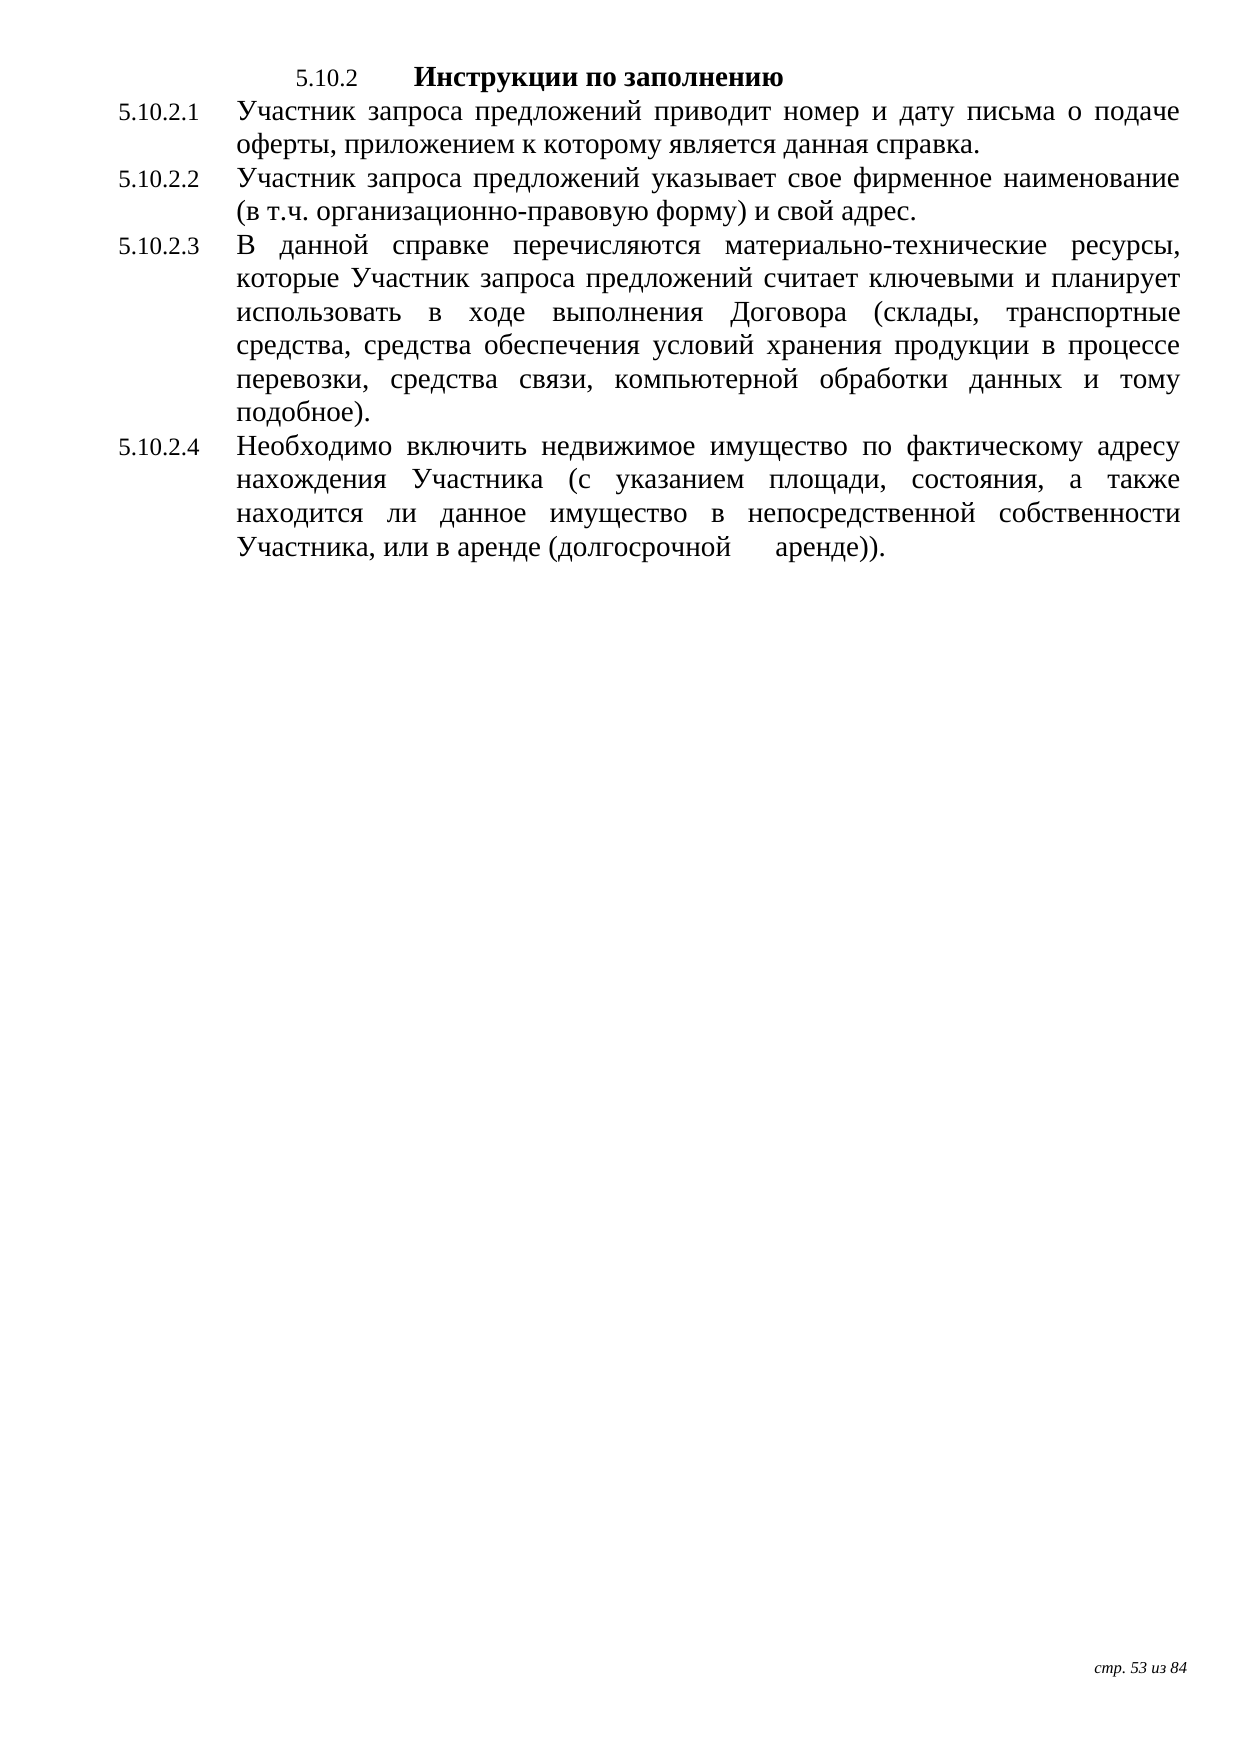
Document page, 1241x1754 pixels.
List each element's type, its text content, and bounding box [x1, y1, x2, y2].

text Необходимо включить недвижимое имущество по фактическому адресу нахождения Участника (с указанием площади, состояния, а также находится ли данное имущество в непосредственной собственности Участника, или в аренде (долгосрочной аренде)). [118, 428, 1181, 562]
text Участник запроса предложений указывает свое фирменное наименование (в т.ч. организационно-правовую форму) и свой адрес. [118, 160, 1181, 227]
text Инструкции по заполнению [236, 59, 1181, 93]
text В данной справке перечисляются материально-технические ресурсы, которые Участник запроса предложений считает ключевыми и планирует использовать в ходе выполнения Договора (склады, транспортные средства, средства обеспечения условий хранения продукции в процессе перевозки, средства связи, компьютерной обработки данных и тому подобное). [118, 227, 1181, 428]
text Участник запроса предложений приводит номер и дату письма о подаче оферты, приложением к которому является данная справка. [118, 93, 1181, 160]
